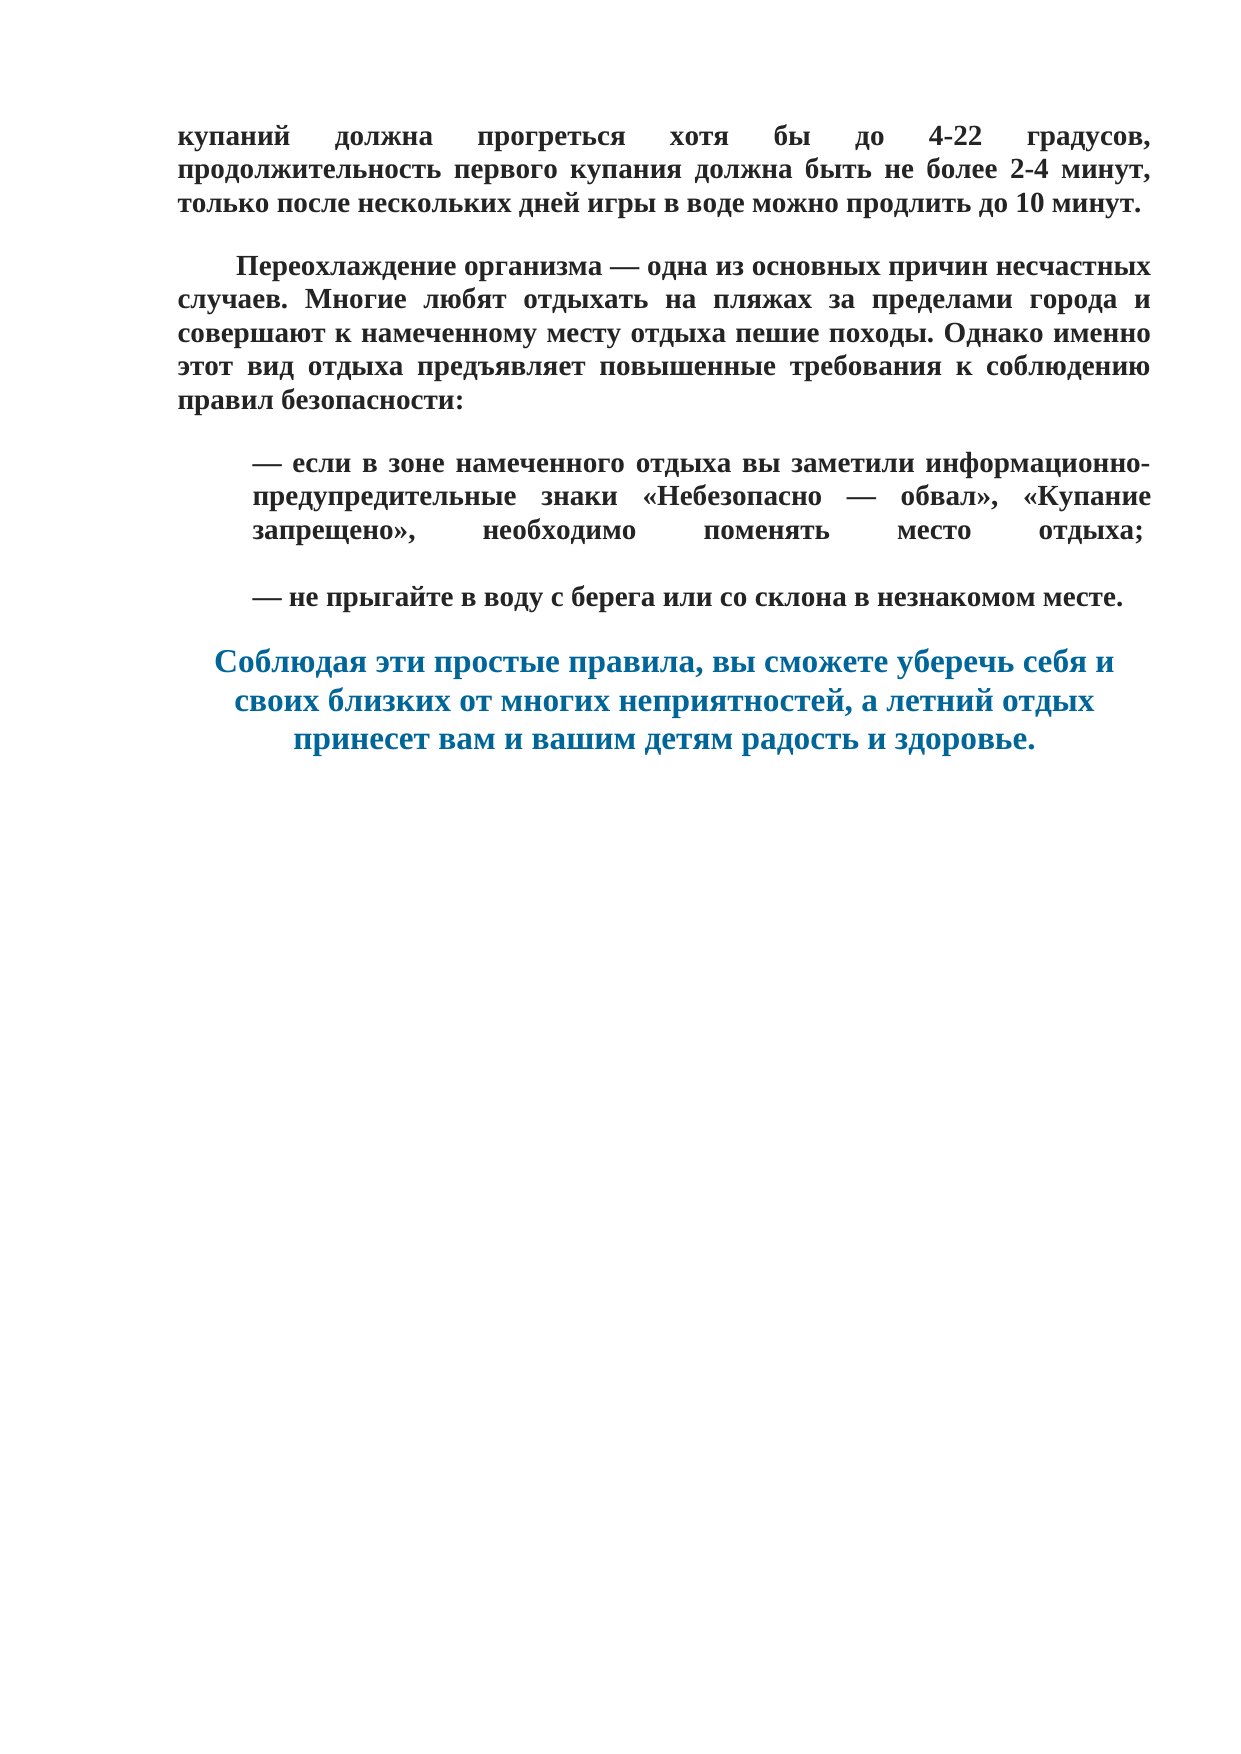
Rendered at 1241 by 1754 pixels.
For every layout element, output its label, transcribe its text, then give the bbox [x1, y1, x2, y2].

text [177, 118, 1152, 219]
text Соблюдая эти простые правила, вы сможете уберечь себя и своих близких от многих неприятностей, а летний отдых принесет вам и вашим детям радость и здоровье. [177, 642, 1152, 757]
text Переохлаждение организма — одна из основных причин несчастных случаев. Многие любят отдыхать на пляжах за пределами города и совершают к намеченному месту отдыха пешие походы. Однако именно этот вид отдыха предъявляет повышенные требования к соблюдению правил безопасности: [177, 248, 1152, 416]
text — если в зоне намеченного отдыха вы заметили информационно- предупредительные знаки «Небезопасно — обвал», «Купание запрещено», необходимо поменять место отдыха; — не прыгайте в воду с берега или со склона в незнакомом месте. [252, 445, 1152, 612]
